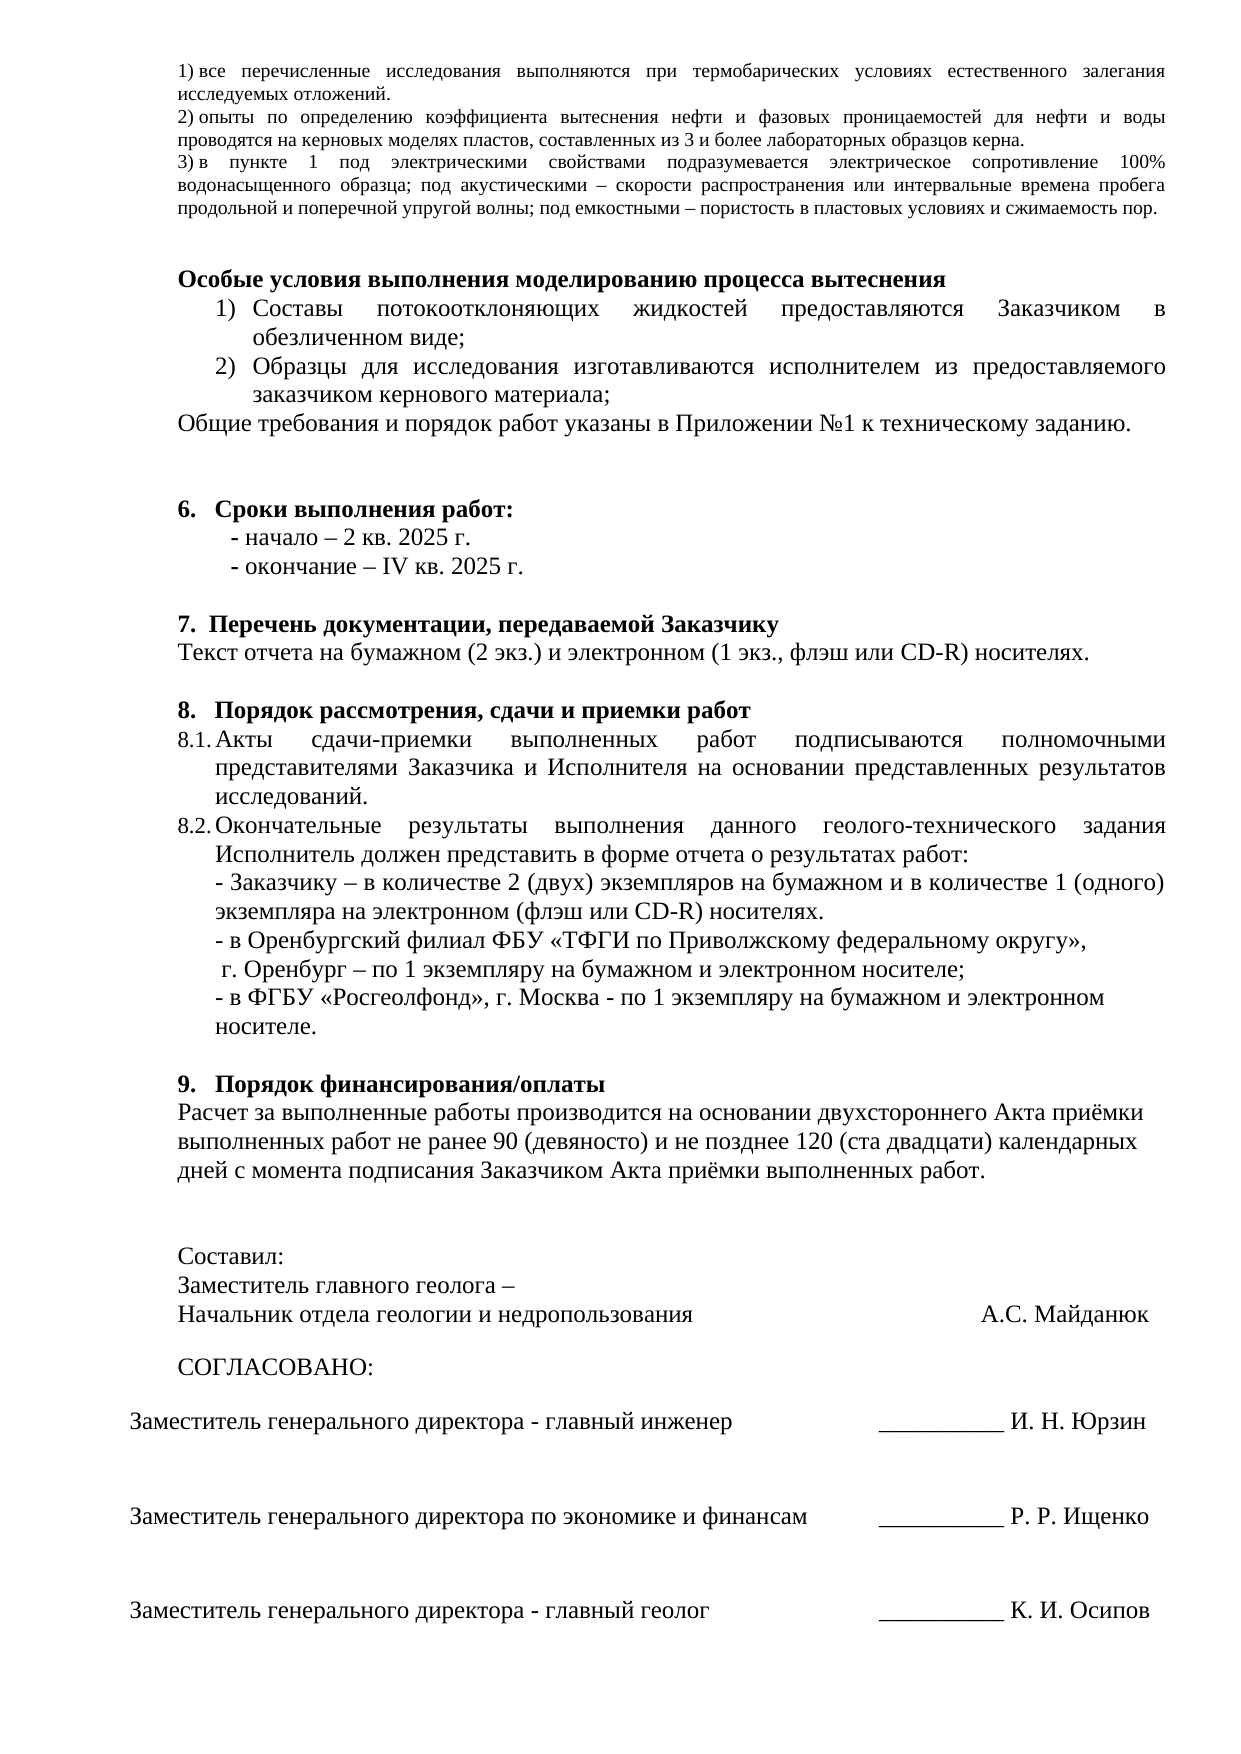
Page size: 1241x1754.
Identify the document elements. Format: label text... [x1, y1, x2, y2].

table_cell Заместитель генерального директора - главный геолог [118, 1570, 868, 1665]
text 1) все перечисленные исследования выполняются при термобарических условиях естественного залегания исследуемых отложений. [177, 59, 1167, 105]
text Текст отчета на бумажном (2 экз.) и электронном (1 экз., флэш или CD-R) носителях. [177, 637, 1167, 666]
text СОГЛАСОВАНО: [177, 1352, 1167, 1381]
text - Заказчику – в количестве 2 (двух) экземпляров на бумажном и в количестве 1 (одного) экземпляра на электронном (флэш или СD-R) носителях. [215, 867, 1167, 925]
text 3) в пункте 1 под электрическими свойствами подразумевается электрическое сопротивление 100% водонасыщенного образца; под акустическими – скорости распространения или интервальные времена пробега продольной и поперечной упругой волны; под емкостными – пористость в пластовых условиях и сжимаемость пор. [177, 150, 1167, 219]
table_cell __________ Р. Р. Ищенко [868, 1476, 1222, 1570]
text Заместитель главного геолога – [177, 1270, 1167, 1299]
table_cell __________ К. И. Осипов [868, 1570, 1222, 1665]
text 7. Перечень документации, передаваемой Заказчику [177, 609, 1167, 637]
list Образцы для исследования изготавливаются исполнителем из предоставляемого заказчиком кернового материала; [215, 351, 1167, 408]
text - окончание – IV кв. 2025 г. [230, 551, 1167, 580]
text Общие требования и порядок работ указаны в Приложении №1 к техническому заданию. [177, 408, 1167, 437]
list Окончательные результаты выполнения данного геолого-технического задания Исполнитель должен представить в форме отчета о результатах работ: [177, 810, 1167, 867]
text Составил: [177, 1241, 1167, 1270]
text Особые условия выполнения моделированию процесса вытеснения [177, 264, 1167, 293]
text Расчет за выполненные работы производится на основании двухстороннего Акта приёмки выполненных работ не ранее 90 (девяносто) и не позднее 120 (ста двадцати) календарных дней с момента подписания Заказчиком Акта приёмки выполненных работ. [177, 1097, 1167, 1184]
text - начало – 2 кв. 2025 г. [230, 522, 1167, 551]
text - в ФГБУ «Росгеолфонд», г. Москва - по 1 экземпляру на бумажном и электронном носителе. [215, 982, 1167, 1040]
list Акты сдачи-приемки выполненных работ подписываются полномочными представителями Заказчика и Исполнителя на основании представленных результатов исследований. [177, 724, 1167, 810]
table_header __________ И. Н. Юрзин [868, 1381, 1222, 1476]
table_cell Заместитель генерального директора по экономике и финансам [118, 1476, 868, 1570]
text Начальник отдела геологии и недропользования А.С. Майданюк [177, 1299, 1167, 1327]
text - в Оренбургский филиал ФБУ «ТФГИ по Приволжскому федеральному округу», г. Оренбург – по 1 экземпляру на бумажном и электронном носителе; [215, 925, 1167, 982]
text 2) опыты по определению коэффициента вытеснения нефти и фазовых проницаемостей для нефти и воды проводятся на керновых моделях пластов, составленных из 3 и более лабораторных образцов керна. [177, 105, 1167, 150]
list Порядок финансирования/оплаты [177, 1069, 1167, 1097]
list Сроки выполнения работ: [177, 494, 1167, 522]
list Составы потокоотклоняющих жидкостей предоставляются Заказчиком в обезличенном виде; [215, 293, 1167, 351]
list Порядок рассмотрения, сдачи и приемки работ [177, 695, 1167, 724]
table_header Заместитель генерального директора - главный инженер [118, 1381, 868, 1476]
